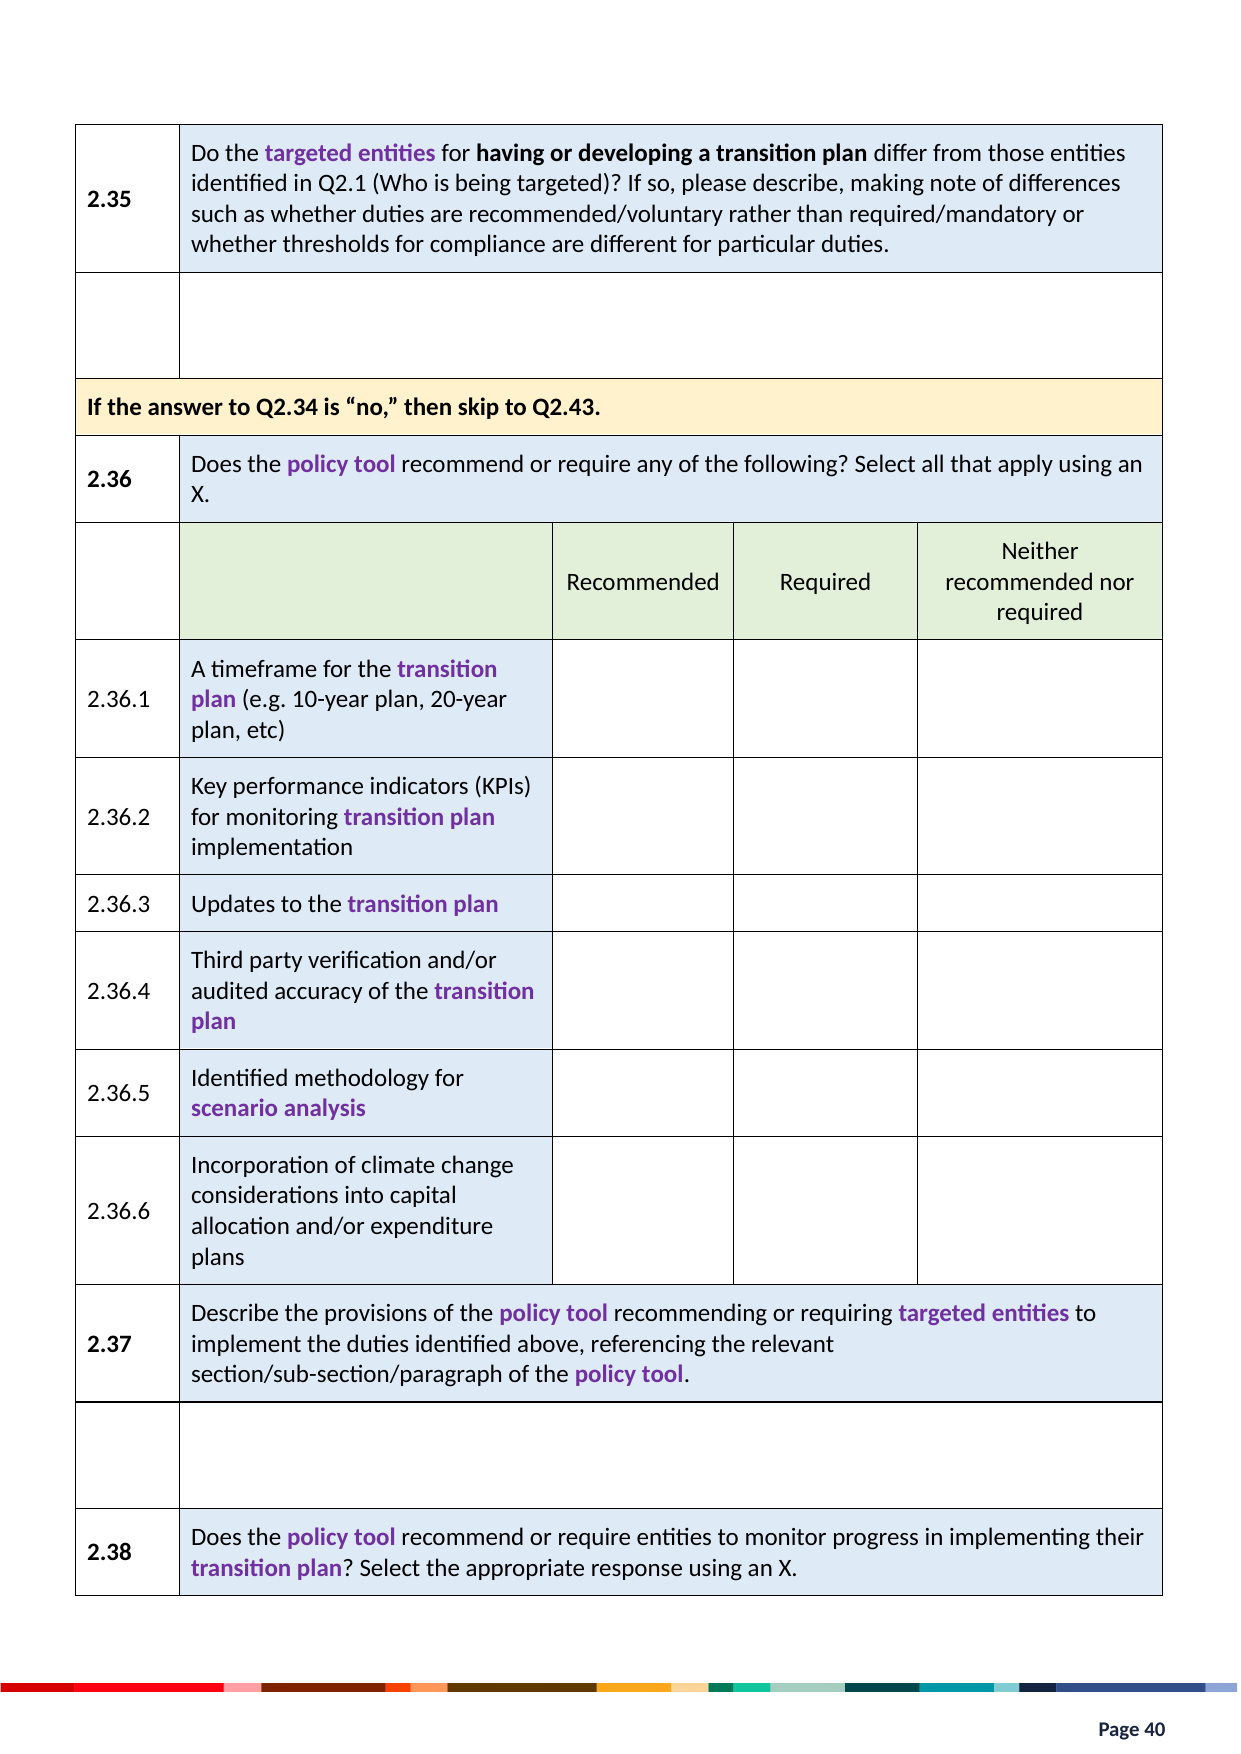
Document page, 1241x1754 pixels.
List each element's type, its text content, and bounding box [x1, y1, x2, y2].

table_cell [918, 932, 1162, 1048]
table_cell Describe the provisions of the policy tool recommending or requiring targeted entities to implement the duties identified above, referencing the relevant section/sub-section/paragraph of the policy tool. [180, 1285, 1162, 1401]
table_cell [918, 758, 1162, 874]
table_cell [553, 932, 733, 1048]
table_cell [734, 758, 917, 874]
table_cell 2.35 [76, 125, 179, 272]
table_cell Identified methodology for scenario analysis [180, 1050, 552, 1136]
table_cell Updates to the transition plan [180, 875, 552, 931]
table_cell [180, 273, 1162, 378]
table_cell If the answer to Q2.34 is “no,” then skip to Q2.43. [76, 379, 1162, 434]
table_cell [918, 1137, 1162, 1284]
table_cell [553, 758, 733, 874]
table_cell [918, 640, 1162, 757]
table_cell [734, 1137, 917, 1284]
table_cell Recommended [553, 523, 733, 639]
table_cell [734, 1050, 917, 1136]
table_cell Third party verification and/or audited accuracy of the transition plan [180, 932, 552, 1048]
table_cell 2.36.1 [76, 640, 179, 757]
table_cell [553, 640, 733, 757]
table_cell Does the policy tool recommend or require entities to monitor progress in implementing their transition plan? Select the appropriate response using an X. [180, 1509, 1162, 1595]
table_cell [76, 1403, 179, 1508]
table_cell Key performance indicators (KPIs) for monitoring transition plan implementation [180, 758, 552, 874]
table_cell 2.38 [76, 1509, 179, 1595]
table_cell [180, 523, 552, 639]
table_cell 2.36.4 [76, 932, 179, 1048]
table_cell [553, 1050, 733, 1136]
picture [0, 1683, 1236, 1692]
table_cell 2.36.6 [76, 1137, 179, 1284]
table_cell [734, 640, 917, 757]
table_cell [76, 273, 179, 378]
table_cell [553, 1137, 733, 1284]
table_cell Required [734, 523, 917, 639]
table_cell [734, 932, 917, 1048]
table_cell [76, 523, 179, 639]
table_cell [918, 875, 1162, 931]
table_cell 2.36 [76, 436, 179, 522]
table_cell A timeframe for the transition plan (e.g. 10-year plan, 20-year plan, etc) [180, 640, 552, 757]
table_cell 2.36.2 [76, 758, 179, 874]
table_cell [553, 875, 733, 931]
table_cell 2.36.3 [76, 875, 179, 931]
table_cell Neither recommended nor required [918, 523, 1162, 639]
table_cell Do the targeted entities for having or developing a transition plan differ from those entities identified in Q2.1 (Who is being targeted)? If so, please describe, making note of differences such as whether duties are recommended/voluntary rather than required/mandatory or whether thresholds for compliance are different for particular duties. [180, 125, 1162, 272]
table_cell 2.37 [76, 1285, 179, 1401]
table_cell 2.36.5 [76, 1050, 179, 1136]
table_cell [734, 875, 917, 931]
table_cell Incorporation of climate change considerations into capital allocation and/or expenditure plans [180, 1137, 552, 1284]
table_cell [180, 1403, 1162, 1508]
table_cell Does the policy tool recommend or require any of the following? Select all that apply using an X. [180, 436, 1162, 522]
table_cell [918, 1050, 1162, 1136]
